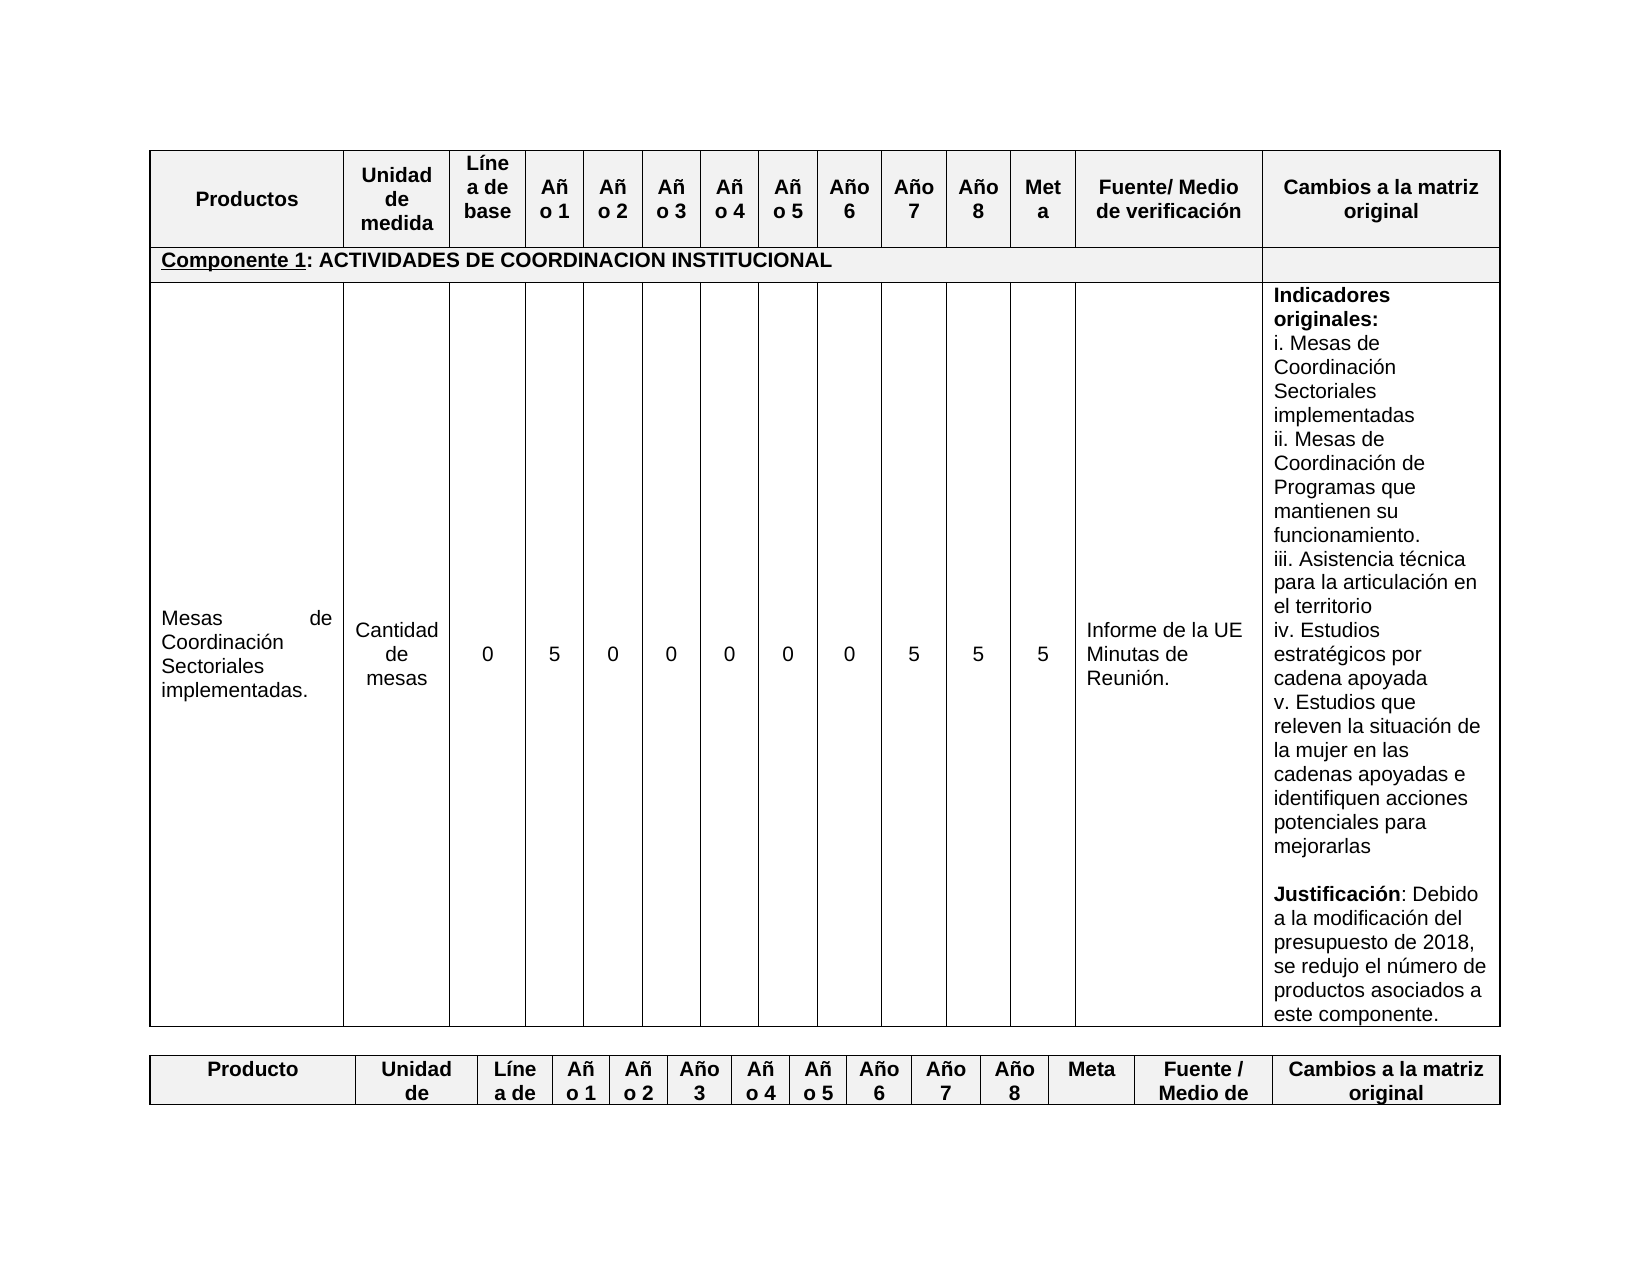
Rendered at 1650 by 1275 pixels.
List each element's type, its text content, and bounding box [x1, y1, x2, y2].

table_header Año 2 [610, 1056, 667, 1104]
table_header Año 1 [553, 1056, 609, 1104]
table_cell 0 [818, 283, 881, 1026]
table_cell Mesas de Coordinación Sectoriales implementadas. [151, 283, 343, 1026]
table_header Año 7 [912, 1056, 980, 1104]
table_header Línea de base [450, 151, 525, 247]
table_header Año 6 [818, 151, 881, 247]
table_cell 5 [947, 283, 1010, 1026]
table_header Cambios a la matriz original [1263, 151, 1499, 247]
table_cell 5 [1011, 283, 1075, 1026]
table_header Línea de base [478, 1056, 552, 1104]
table_cell 0 [643, 283, 700, 1026]
table_cell [1263, 248, 1499, 282]
table_cell 5 [526, 283, 583, 1026]
table_header Año 8 [947, 151, 1010, 247]
table_cell 0 [759, 283, 817, 1026]
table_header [1273, 1056, 1499, 1104]
table_header Año 1 [526, 151, 583, 247]
table_header Unidad de medida [356, 1056, 477, 1104]
table_cell 0 [584, 283, 642, 1026]
table_header Año 4 [701, 151, 758, 247]
table_cell 5 [882, 283, 946, 1026]
table_header Año 5 [759, 151, 817, 247]
table_header Año 3 [643, 151, 700, 247]
table_header Productos [151, 151, 343, 247]
table_header Año 5 [790, 1056, 846, 1104]
table_cell Cantidad de mesas [344, 283, 449, 1026]
table_header Fuente/ Medio de verificación [1076, 151, 1262, 247]
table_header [1135, 1056, 1272, 1104]
table_cell Indicadores originales: i. Mesas de Coordinación Sectoriales implementadas ii. Mesas de Coordinación de Programas que mantienen su funcionamiento. iii. Asistencia técnica para la articulación en el territorio iv. Estudios estratégicos por cadena apoyada v. Estudios que releven la situación de la mujer en las cadenas apoyadas e identifiquen acciones potenciales para mejorarlas Justificación: Debido a la modificación del presupuesto de 2018, se redujo el número de productos asociados a este componente. [1263, 283, 1499, 1026]
table_header Meta [1049, 1056, 1134, 1104]
table_cell Componente 1: ACTIVIDADES DE COORDINACION INSTITUCIONAL [151, 248, 1262, 282]
table_header Meta [1011, 151, 1075, 247]
table_header Año 2 [584, 151, 642, 247]
table_cell Informe de la UE Minutas de Reunión. [1076, 283, 1262, 1026]
table_cell 0 [701, 283, 758, 1026]
table_header Producto [151, 1056, 355, 1104]
table_header Año 6 [847, 1056, 911, 1104]
table_header Año 3 [668, 1056, 731, 1104]
table_cell 0 [450, 283, 525, 1026]
table_header Año 4 [732, 1056, 789, 1104]
table_header Unidad de medida [344, 151, 449, 247]
table_header Año 7 [882, 151, 946, 247]
table_header Año 8 [981, 1056, 1048, 1104]
